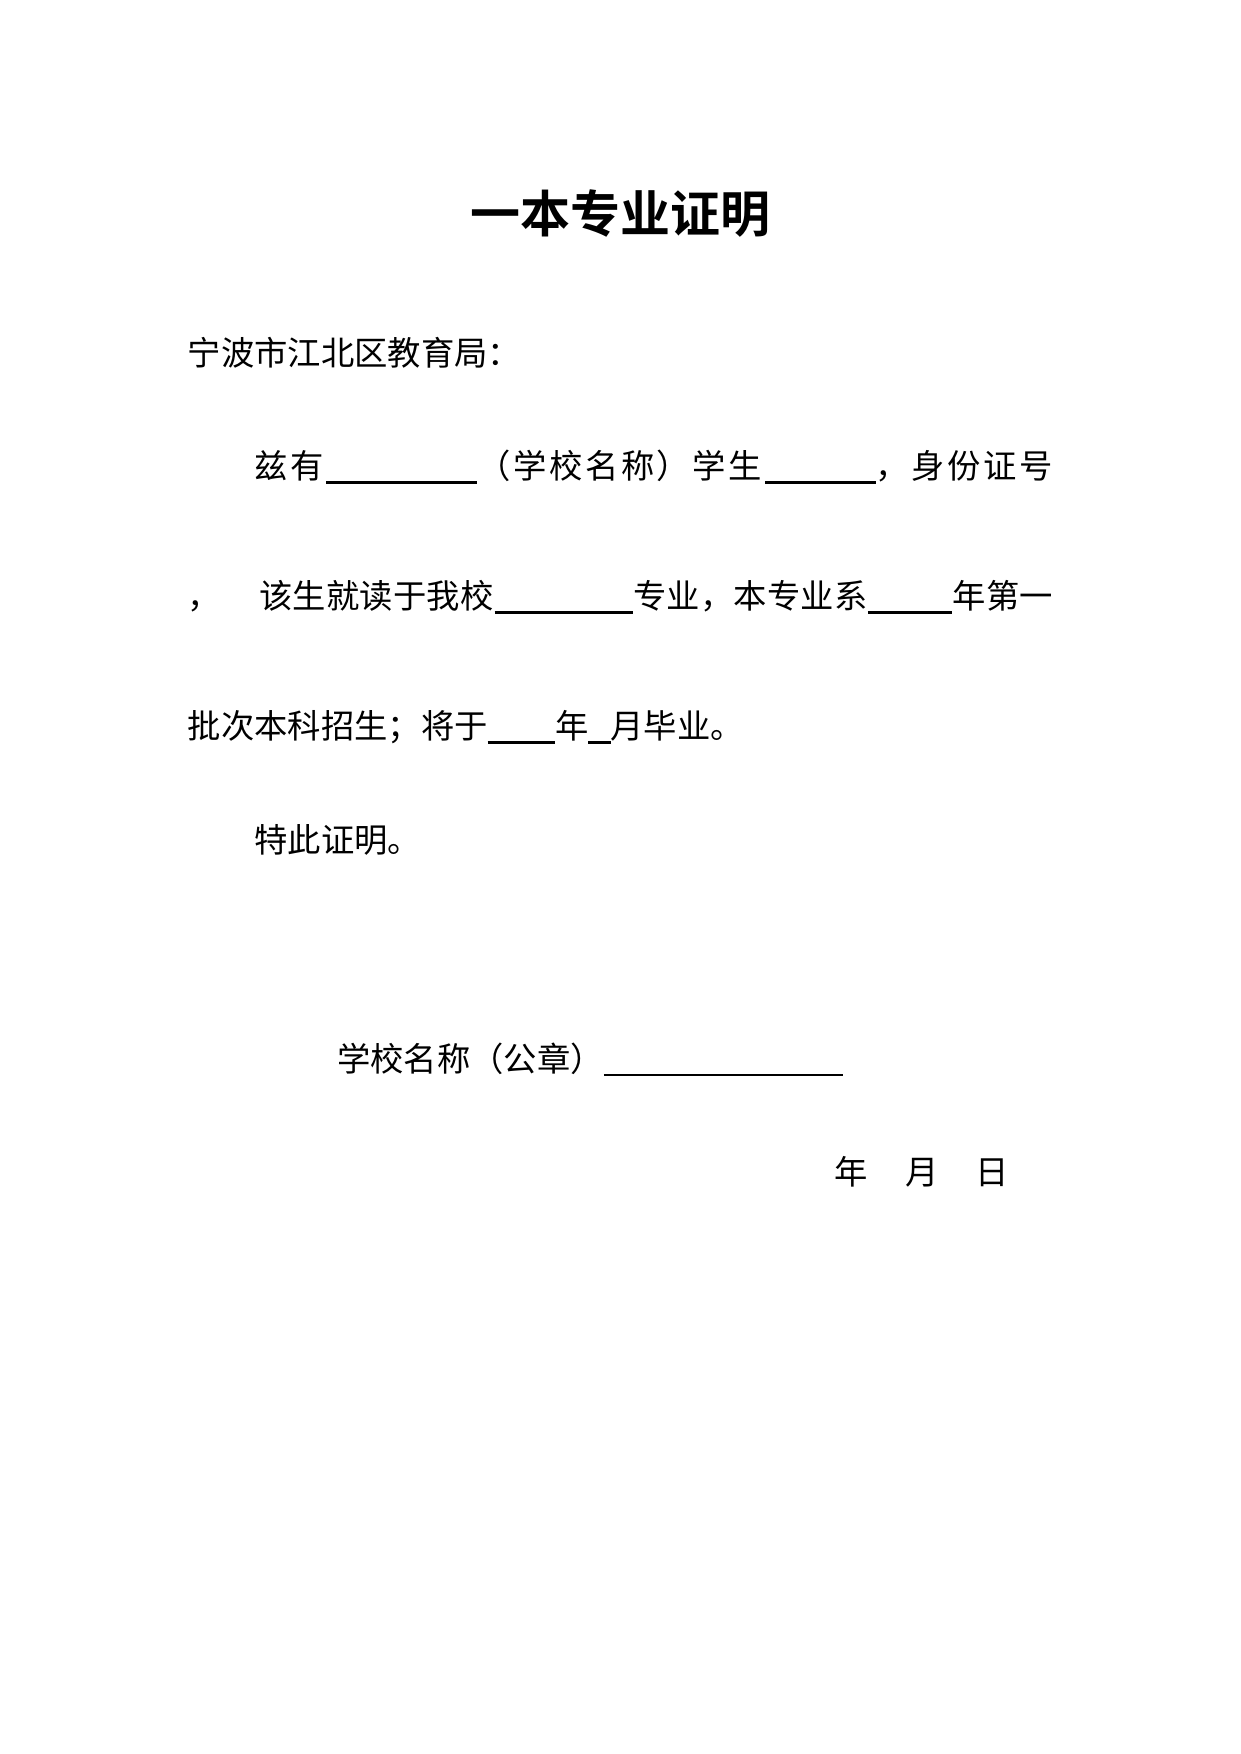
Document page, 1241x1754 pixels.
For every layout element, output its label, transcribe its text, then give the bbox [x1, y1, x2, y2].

text 一本专业证明 [187, 162, 1053, 259]
text 年 月 日 [187, 1137, 1009, 1202]
text 特此证明。 [187, 805, 1053, 870]
text 学校名称（公章） [187, 1024, 1009, 1089]
text 兹有 （学校名称）学生 ，身份证号 ， 该生就读于我校 专业，本专业系 年第一批次本科招生；将于 年 月毕业。 [187, 432, 1053, 757]
text 宁波市江北区教育局： [187, 319, 1053, 384]
